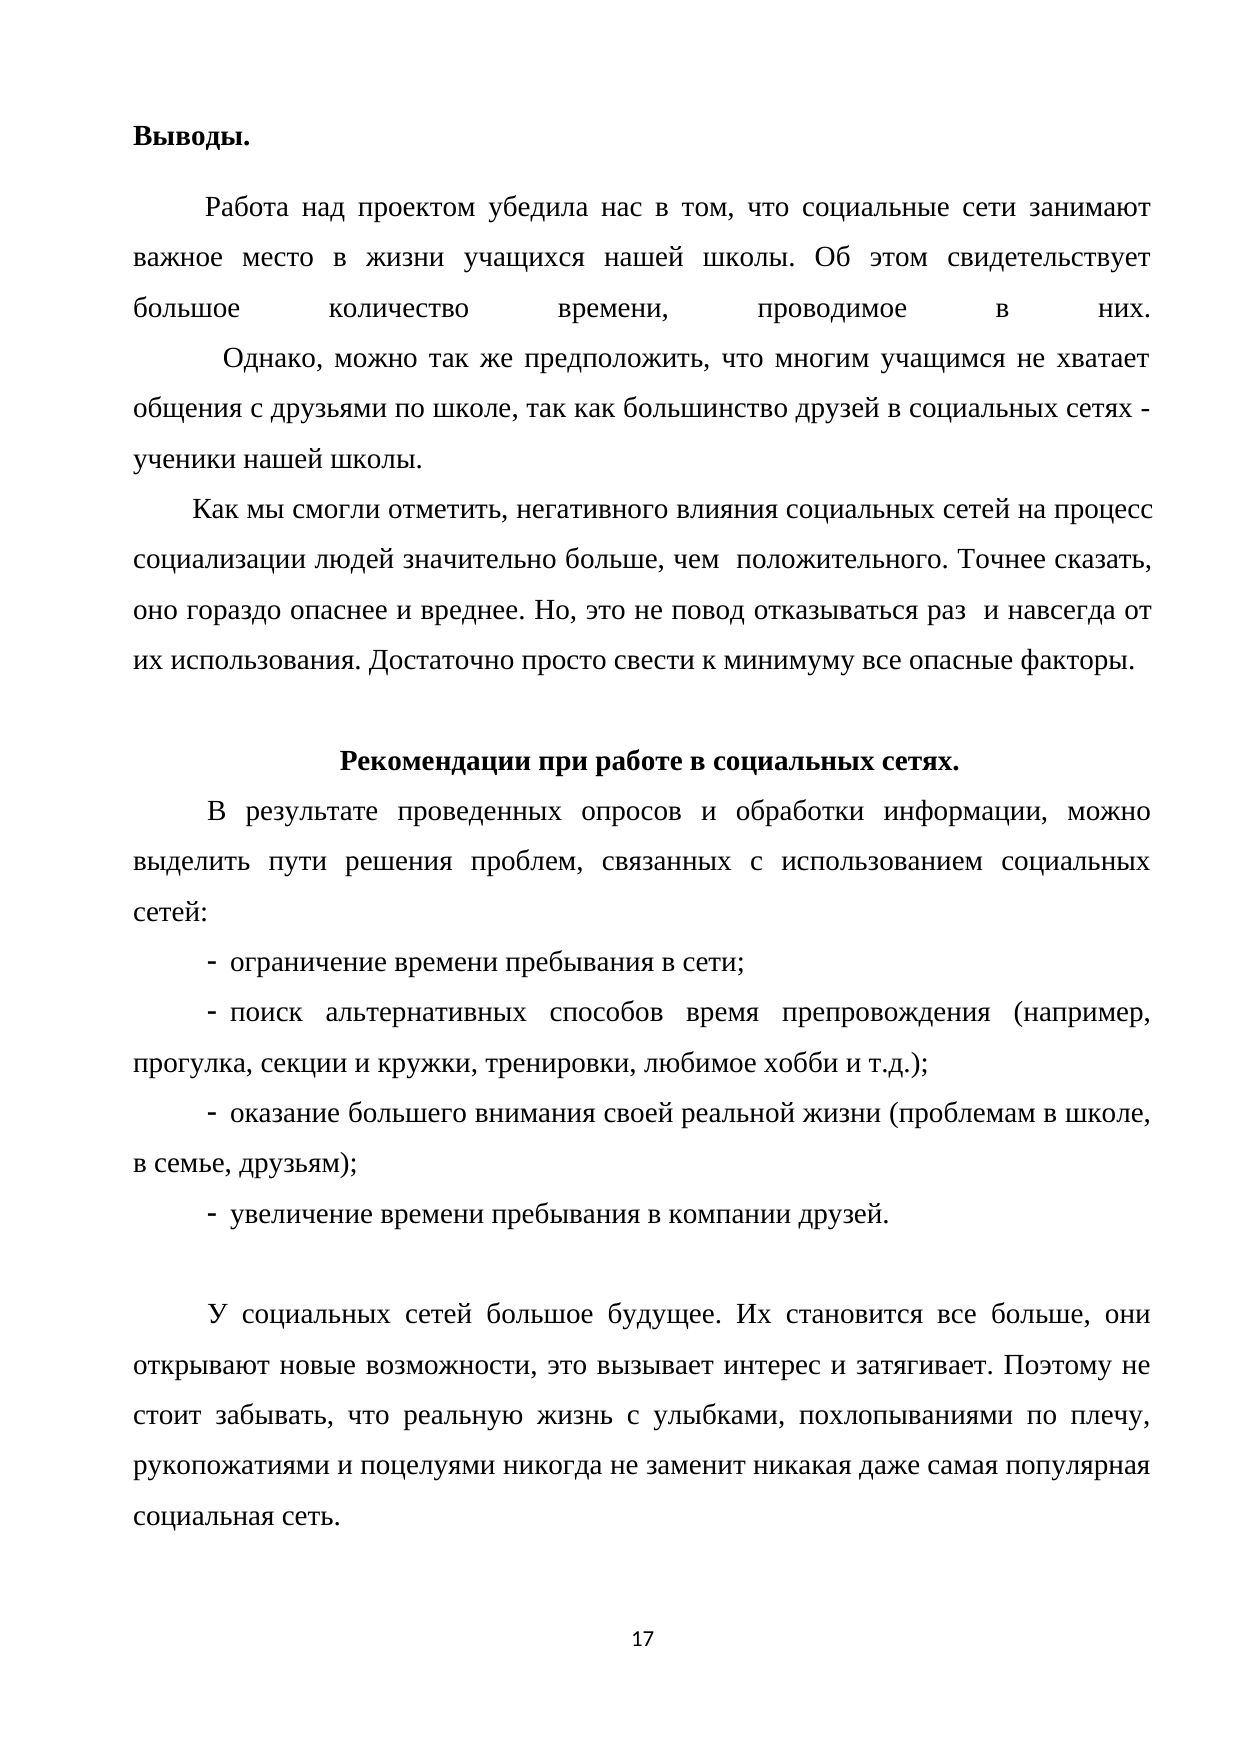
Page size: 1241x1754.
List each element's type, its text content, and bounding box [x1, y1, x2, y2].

text У социальных сетей большое будущее. Их становится все больше, они открывают новые возможности, это вызывает интерес и затягивает. Поэтому не стоит забывать, что реальную жизнь с улыбками, похлопываниями по плечу, рукопожатиями и поцелуями никогда не заменит никакая даже самая популярная социальная сеть. [133, 1297, 1152, 1531]
text Выводы. [133, 118, 1152, 152]
list оказание большего внимания своей реальной жизни (проблемам в школе, в семье, друзьям); [133, 1095, 1152, 1179]
text Рекомендации при работе в социальных сетях. [133, 743, 1152, 776]
list поиск альтернативных способов время препровождения (например, прогулка, секции и кружки, тренировки, любимое хобби и т.д.); [133, 994, 1152, 1078]
text Работа над проектом убедила нас в том, что социальные сети занимают важное место в жизни учащихся нашей школы. Об этом свидетельствует большое количество времени, проводимое в них. Однако, можно так же предположить, что многим учащимся не хватает общения с друзьями по школе, так как большинство друзей в социальных сетях - ученики нашей школы. [133, 189, 1152, 474]
text В результате проведенных опросов и обработки информации, можно выделить пути решения проблем, связанных с использованием социальных сетей: [133, 793, 1152, 927]
text Как мы смогли отметить, негативного влияния социальных сетей на процесс социализации людей значительно больше, чем положительного. Точнее сказать, оно гораздо опаснее и вреднее. Но, это не повод отказываться раз и навсегда от их использования. Достаточно просто свести к минимуму все опасные факторы. [133, 491, 1154, 676]
list ограничение времени пребывания в сети; [133, 944, 1152, 978]
list увеличение времени пребывания в компании друзей. [133, 1196, 1152, 1229]
